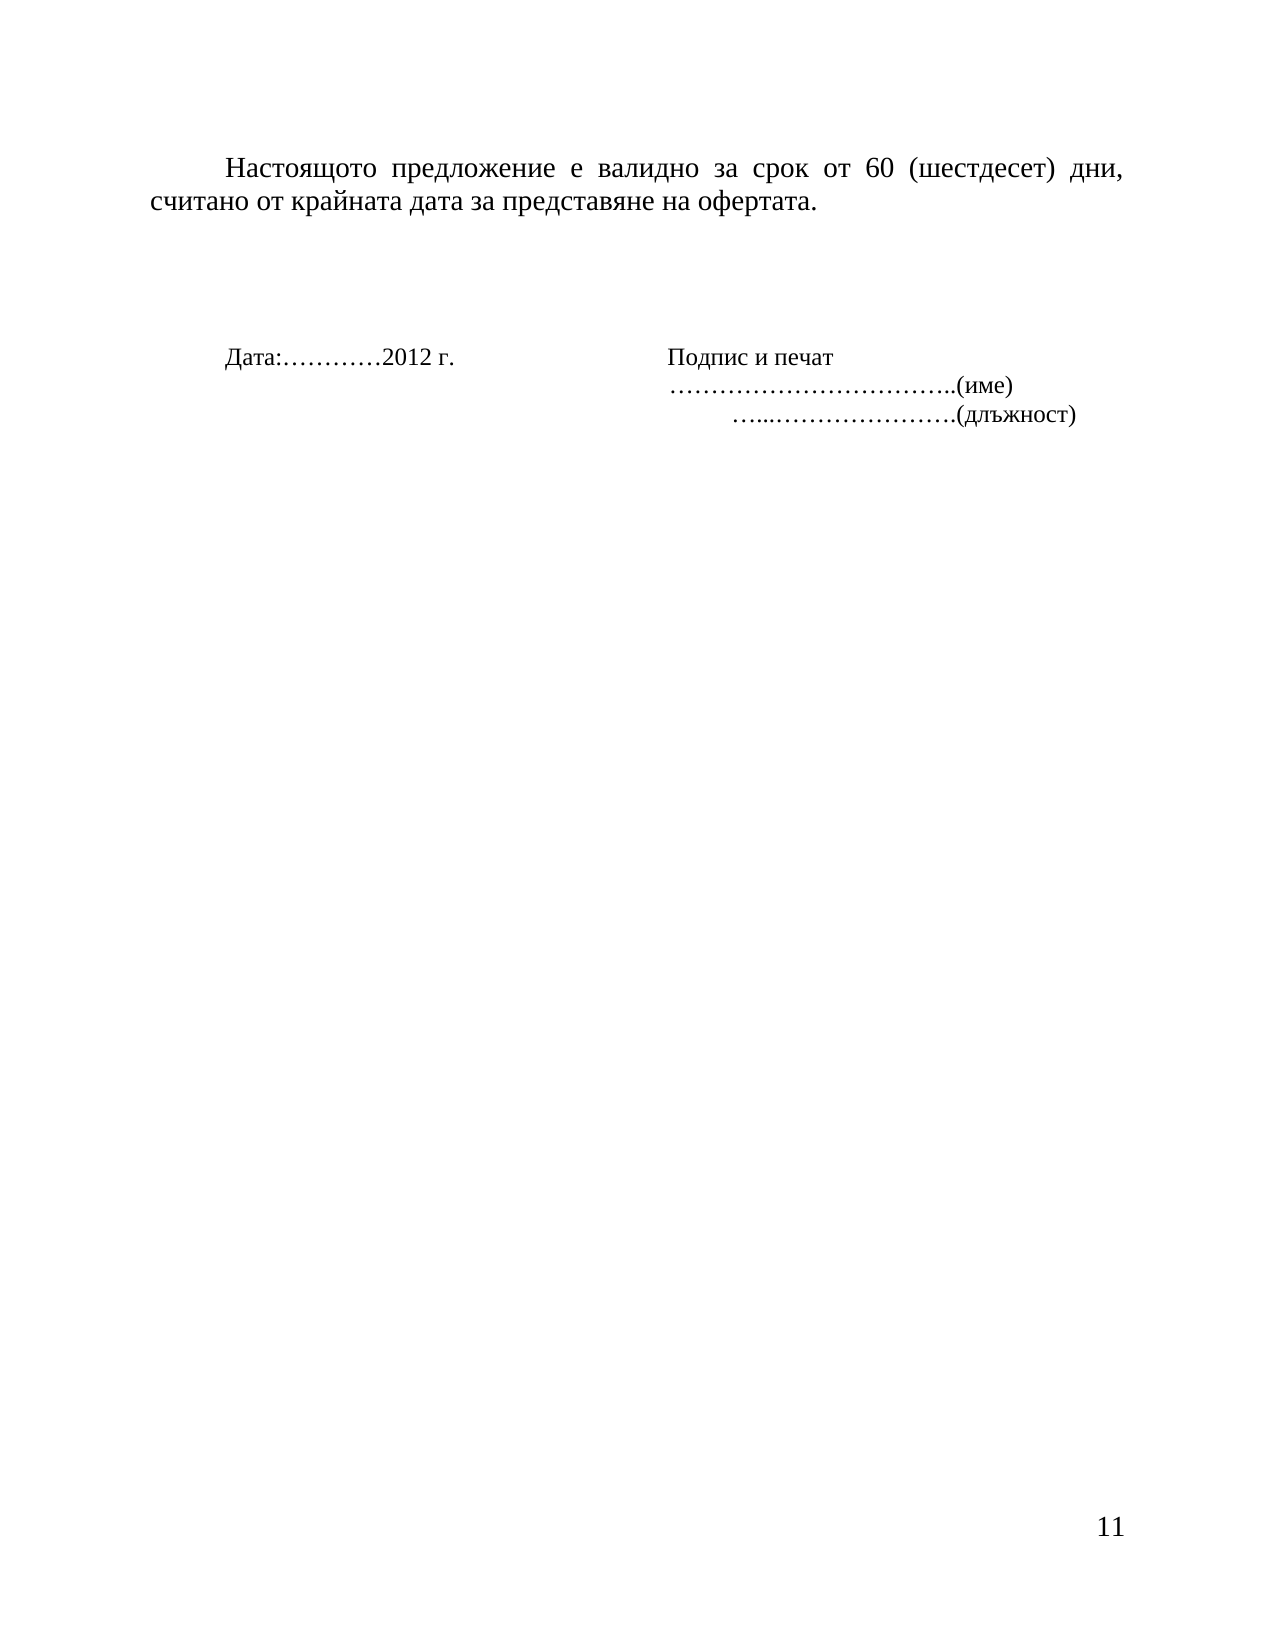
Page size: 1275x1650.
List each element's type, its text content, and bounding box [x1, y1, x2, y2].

text Дата:…………2012 г. Подпис и печат [150, 342, 1125, 370]
text Настоящото предложение е валидно за срок от 60 (шестдесет) дни, считано от крайната дата за представяне на офертата. [150, 150, 1125, 217]
text ……………………………..(име) [150, 370, 1125, 399]
text …...………………….(длъжност) [150, 399, 1125, 428]
